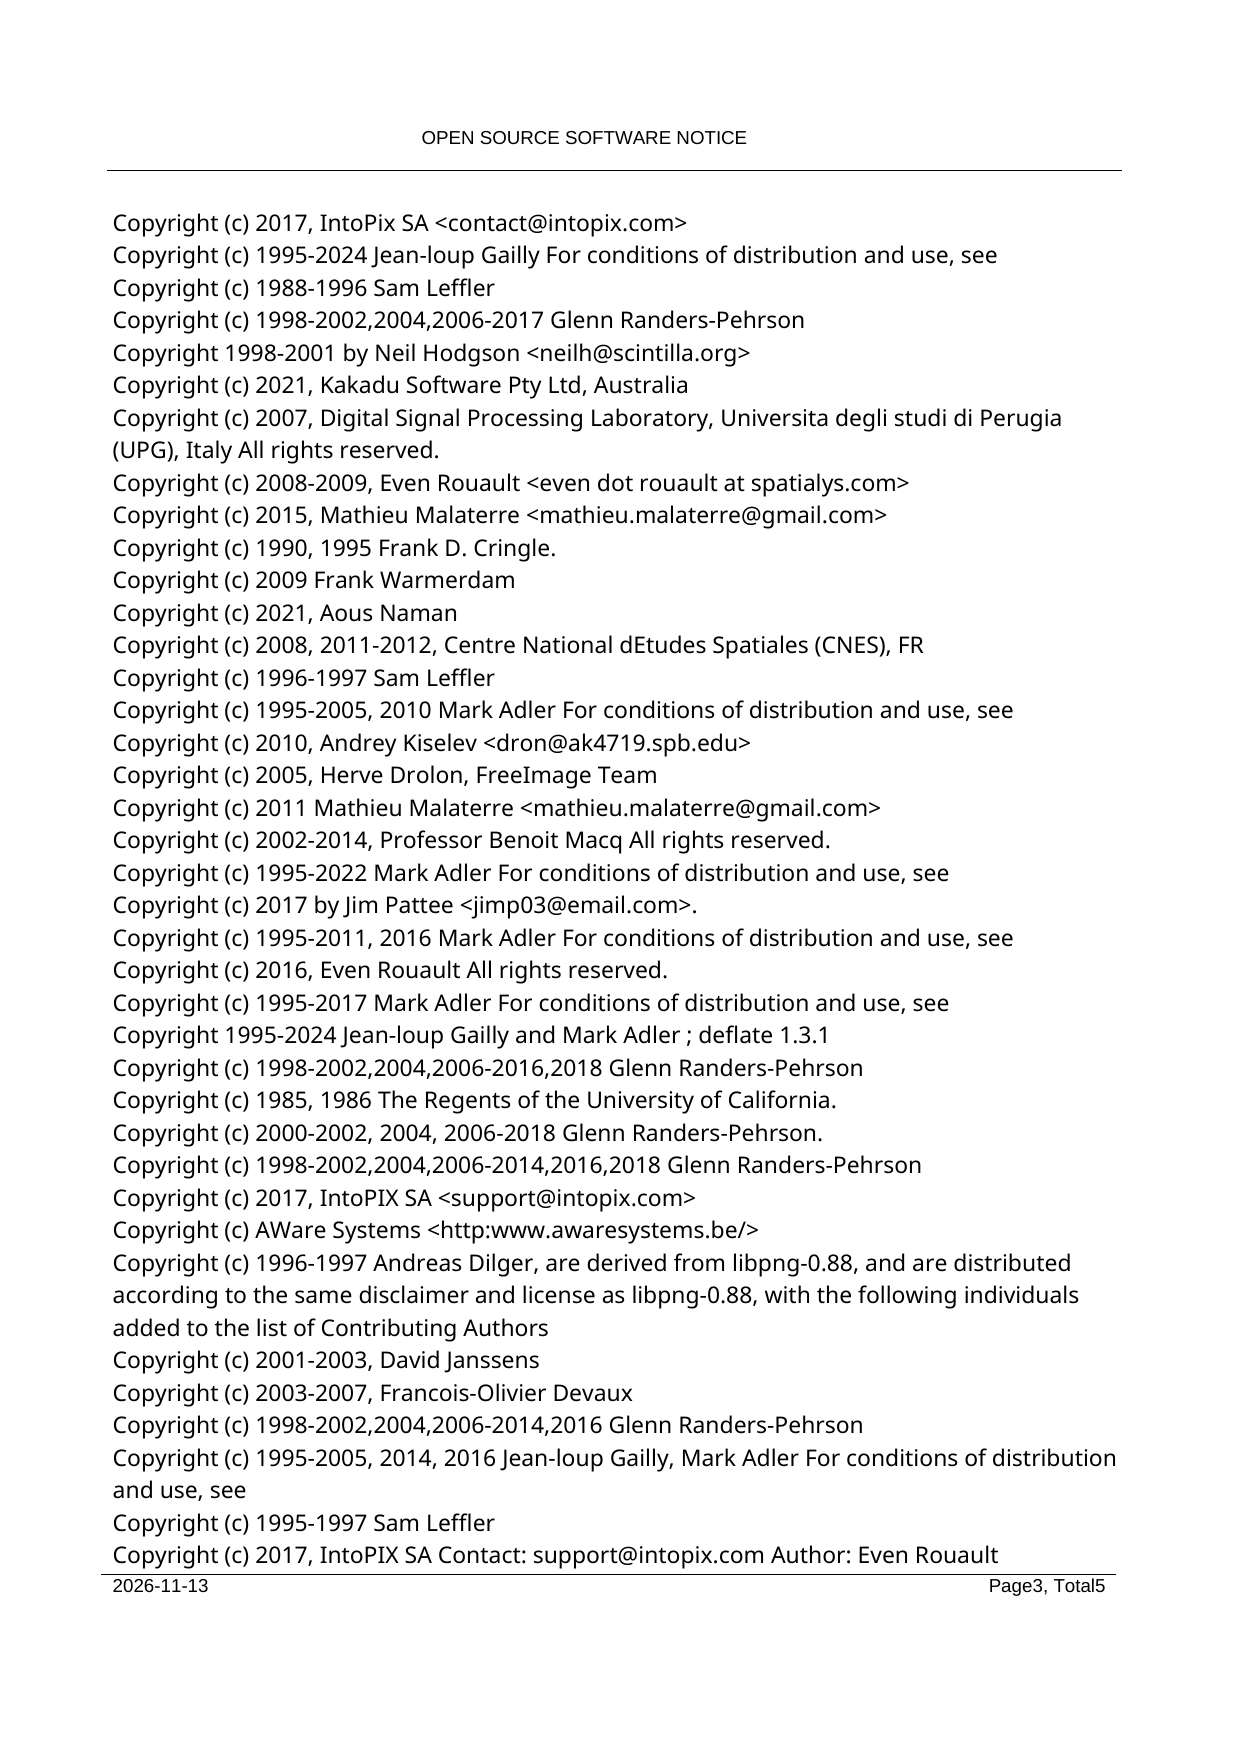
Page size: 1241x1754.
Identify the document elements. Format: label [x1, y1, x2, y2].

text [112, 206, 1128, 1571]
